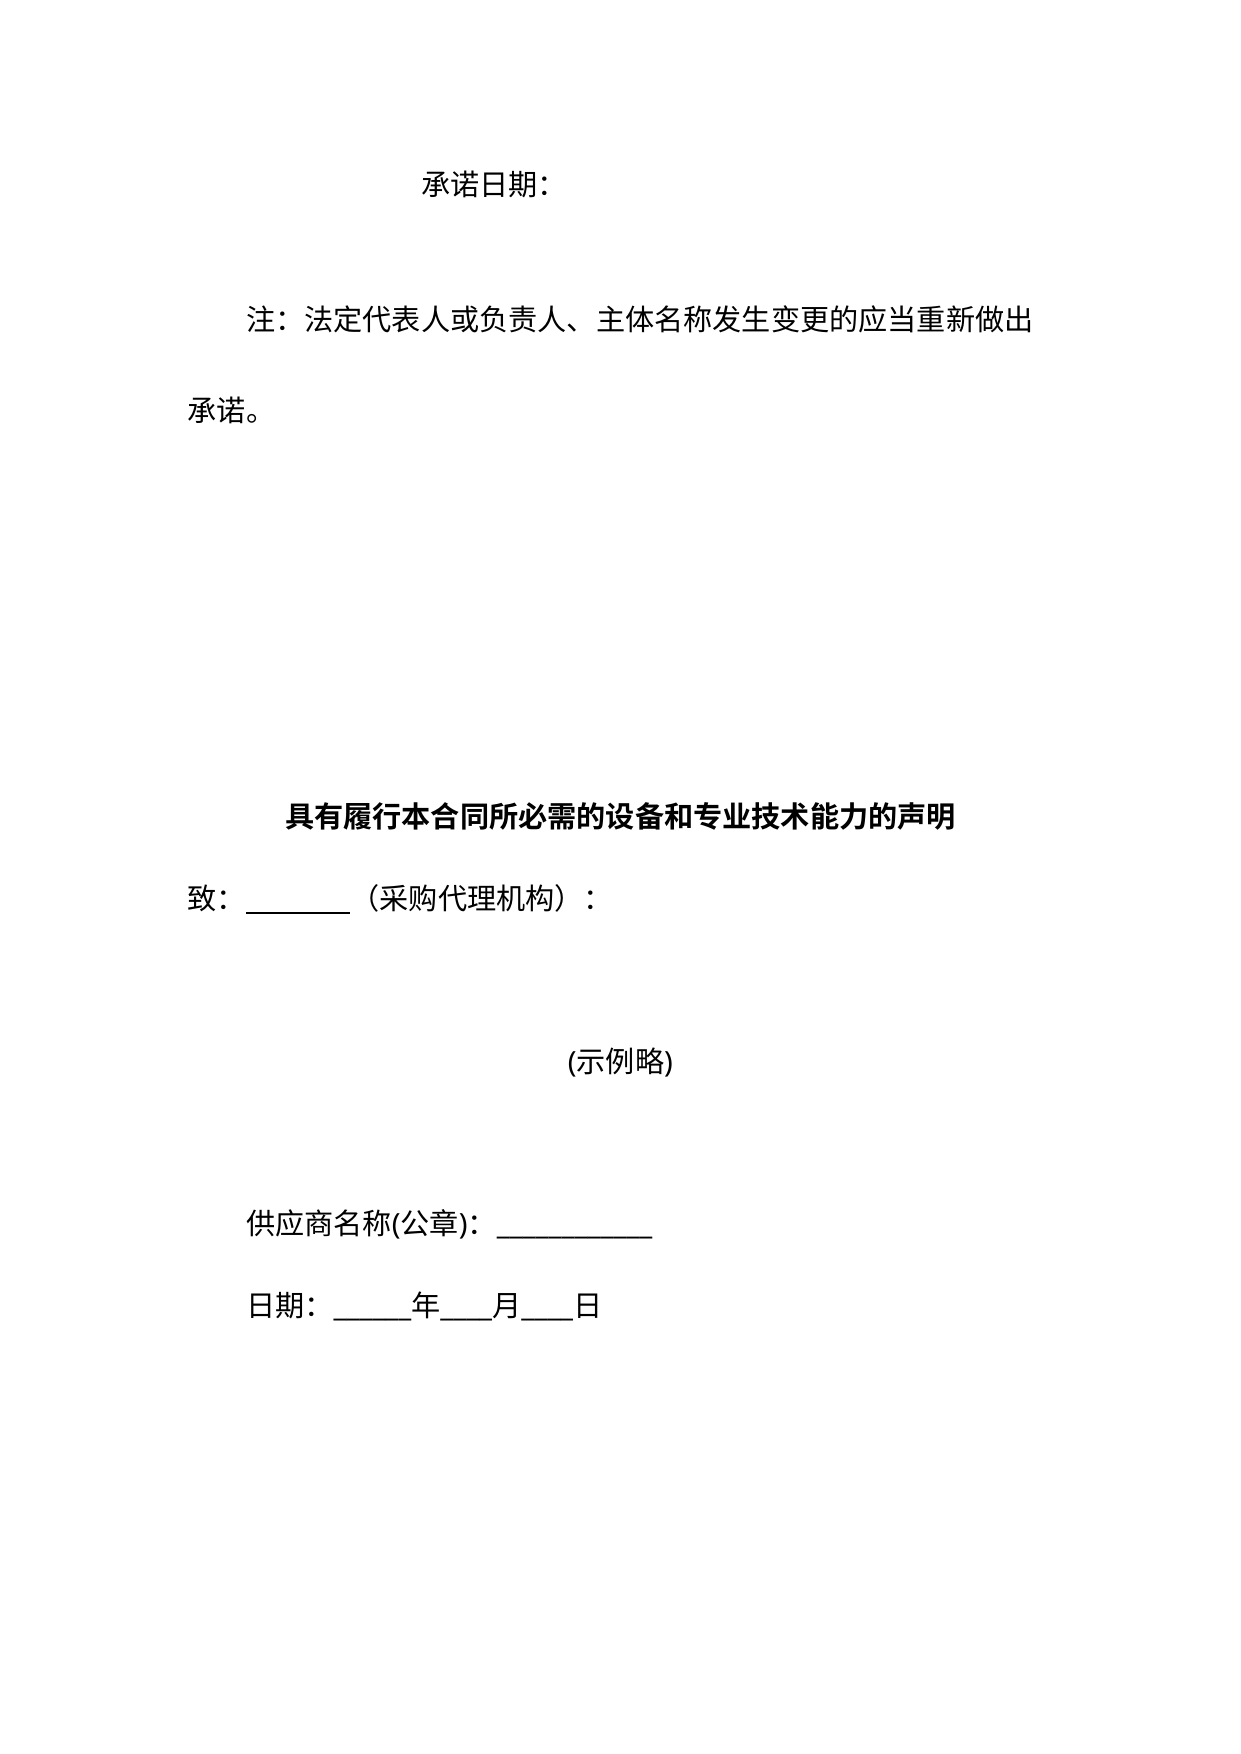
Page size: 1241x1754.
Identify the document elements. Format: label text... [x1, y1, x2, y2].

text 注：法定代表人或负责人、主体名称发生变更的应当重新做出承诺。 [187, 285, 1053, 441]
text 具有履行本合同所必需的设备和专业技术能力的声明 [187, 783, 1053, 848]
text 承诺日期： [187, 162, 1053, 204]
text 致： （采购代理机构）： [187, 864, 1053, 929]
text 日期：______年____月____日 [187, 1271, 1053, 1336]
text 供应商名称(公章)：____________ [187, 1189, 1053, 1254]
text (示例略) [187, 1027, 1053, 1092]
